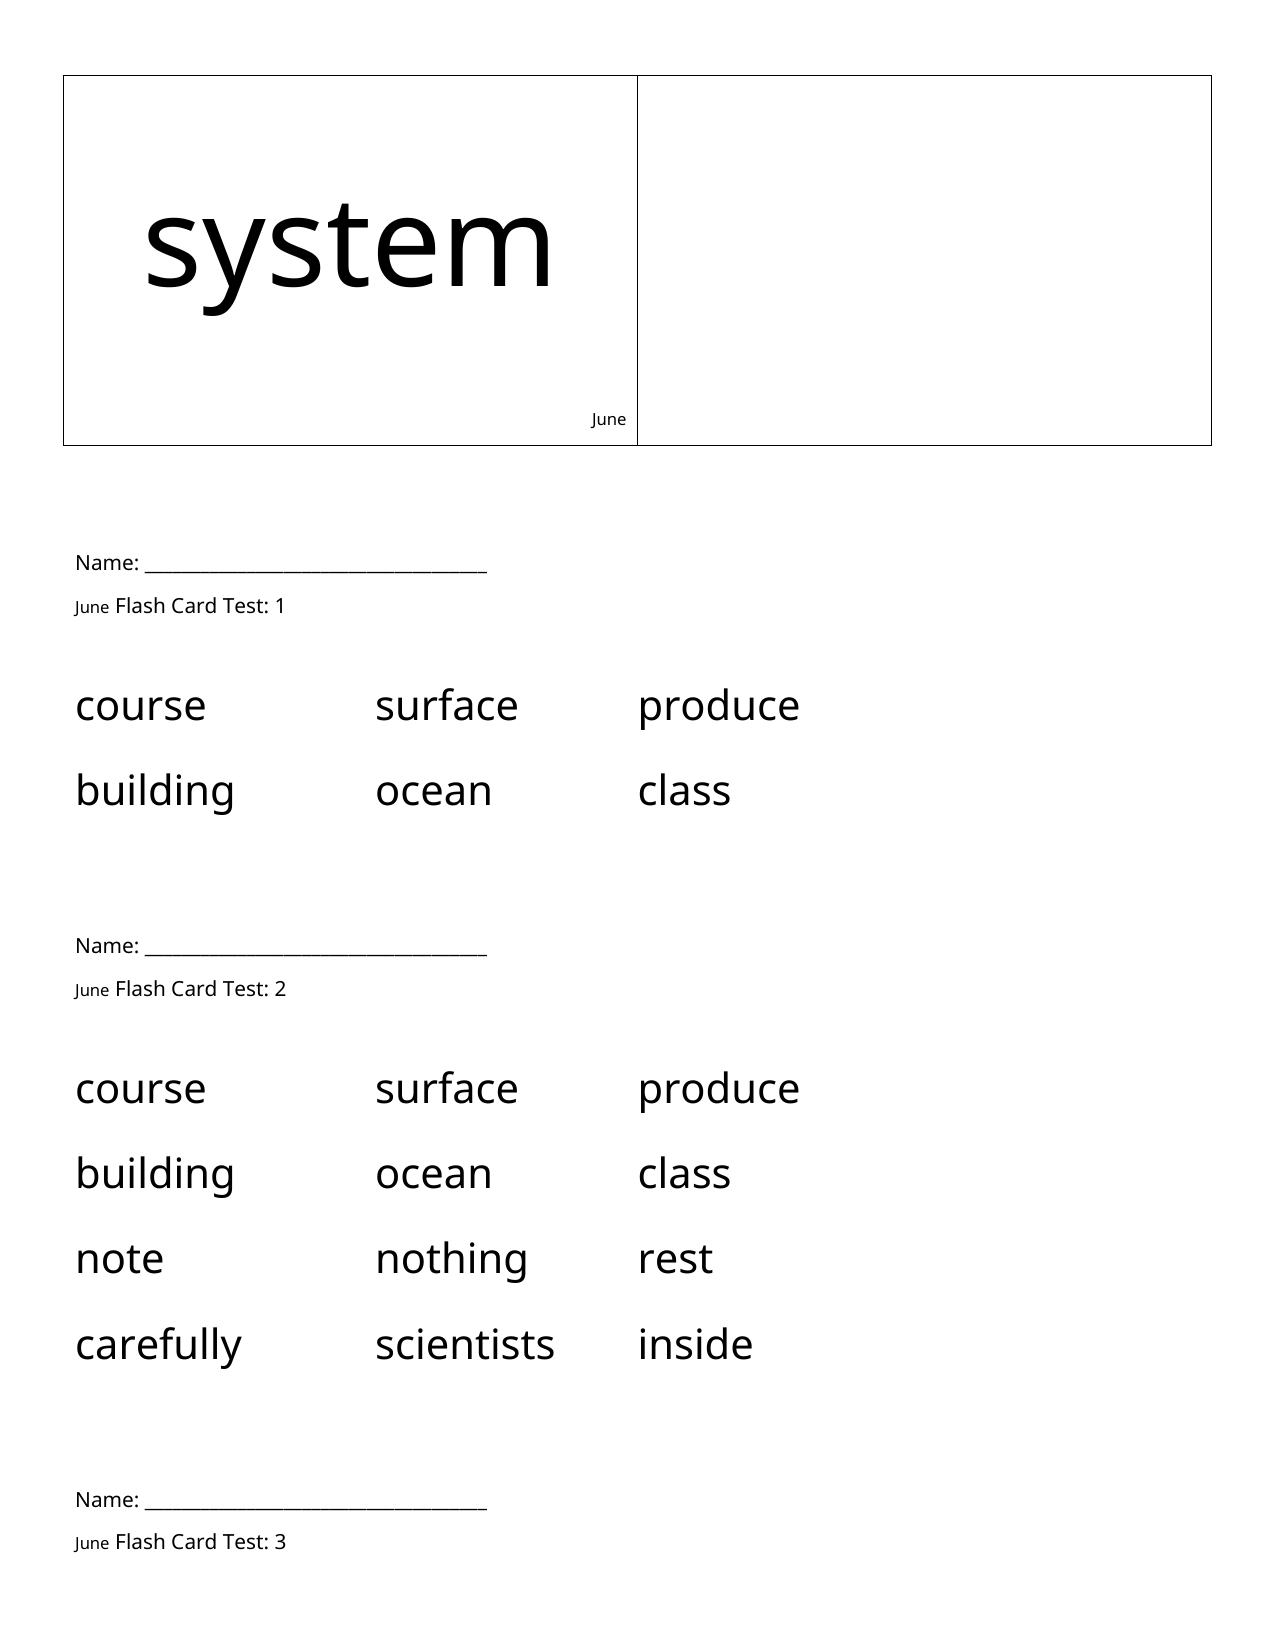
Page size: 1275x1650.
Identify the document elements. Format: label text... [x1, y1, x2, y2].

text Name: _____________________________________ [75, 1485, 1200, 1513]
text Name: _____________________________________ [75, 931, 1200, 960]
text June Flash Card Test: 2 [75, 974, 1200, 1002]
text building ocean class [75, 761, 1200, 818]
text carefully scientists inside [75, 1314, 1200, 1371]
text course surface produce [75, 676, 1200, 733]
text note nothing rest [75, 1229, 1200, 1286]
text building ocean class [75, 1144, 1200, 1201]
text Name: _____________________________________ [75, 548, 1200, 577]
table_cell [638, 76, 1211, 445]
text June Flash Card Test: 1 [75, 591, 1200, 619]
text June Flash Card Test: 3 [75, 1527, 1200, 1556]
text course surface produce [75, 1059, 1200, 1116]
table_cell system June [64, 76, 637, 445]
